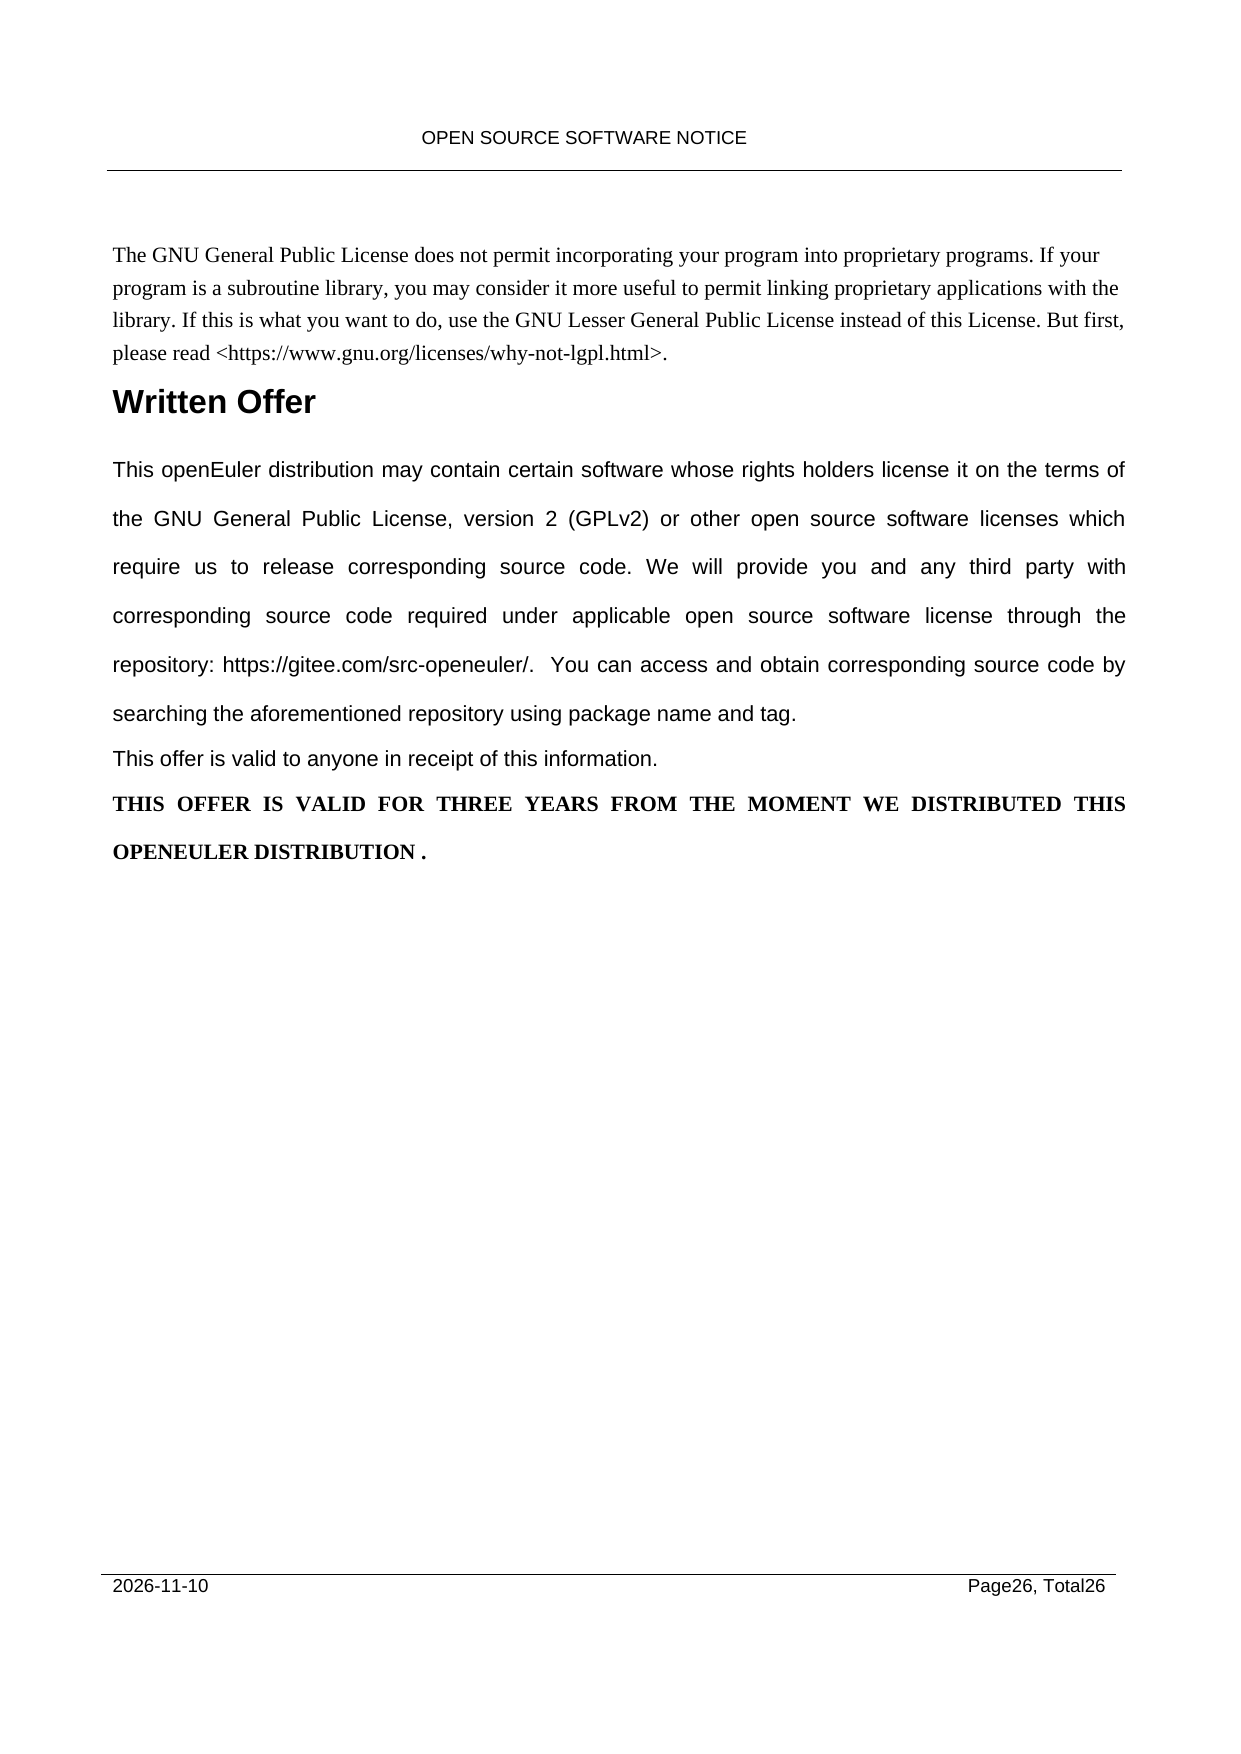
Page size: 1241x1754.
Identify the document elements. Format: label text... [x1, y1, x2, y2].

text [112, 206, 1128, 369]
text Written Offer [112, 369, 1128, 434]
text This openEuler distribution may contain certain software whose rights holders license it on the terms of the GNU General Public License, version 2 (GPLv2) or other open source software licenses which require us to release corresponding source code. We will provide you and any third party with corresponding source code required under applicable open source software license through the repository: https://gitee.com/src-openeuler/. You can access and obtain corresponding source code by searching the aforementioned repository using package name and tag. [112, 453, 1128, 729]
text THIS OFFER IS VALID FOR THREE YEARS FROM THE MOMENT WE DISTRIBUTED THIS OPENEULER DISTRIBUTION . [112, 787, 1128, 868]
text This offer is valid to anyone in receipt of this information. [112, 742, 1128, 774]
